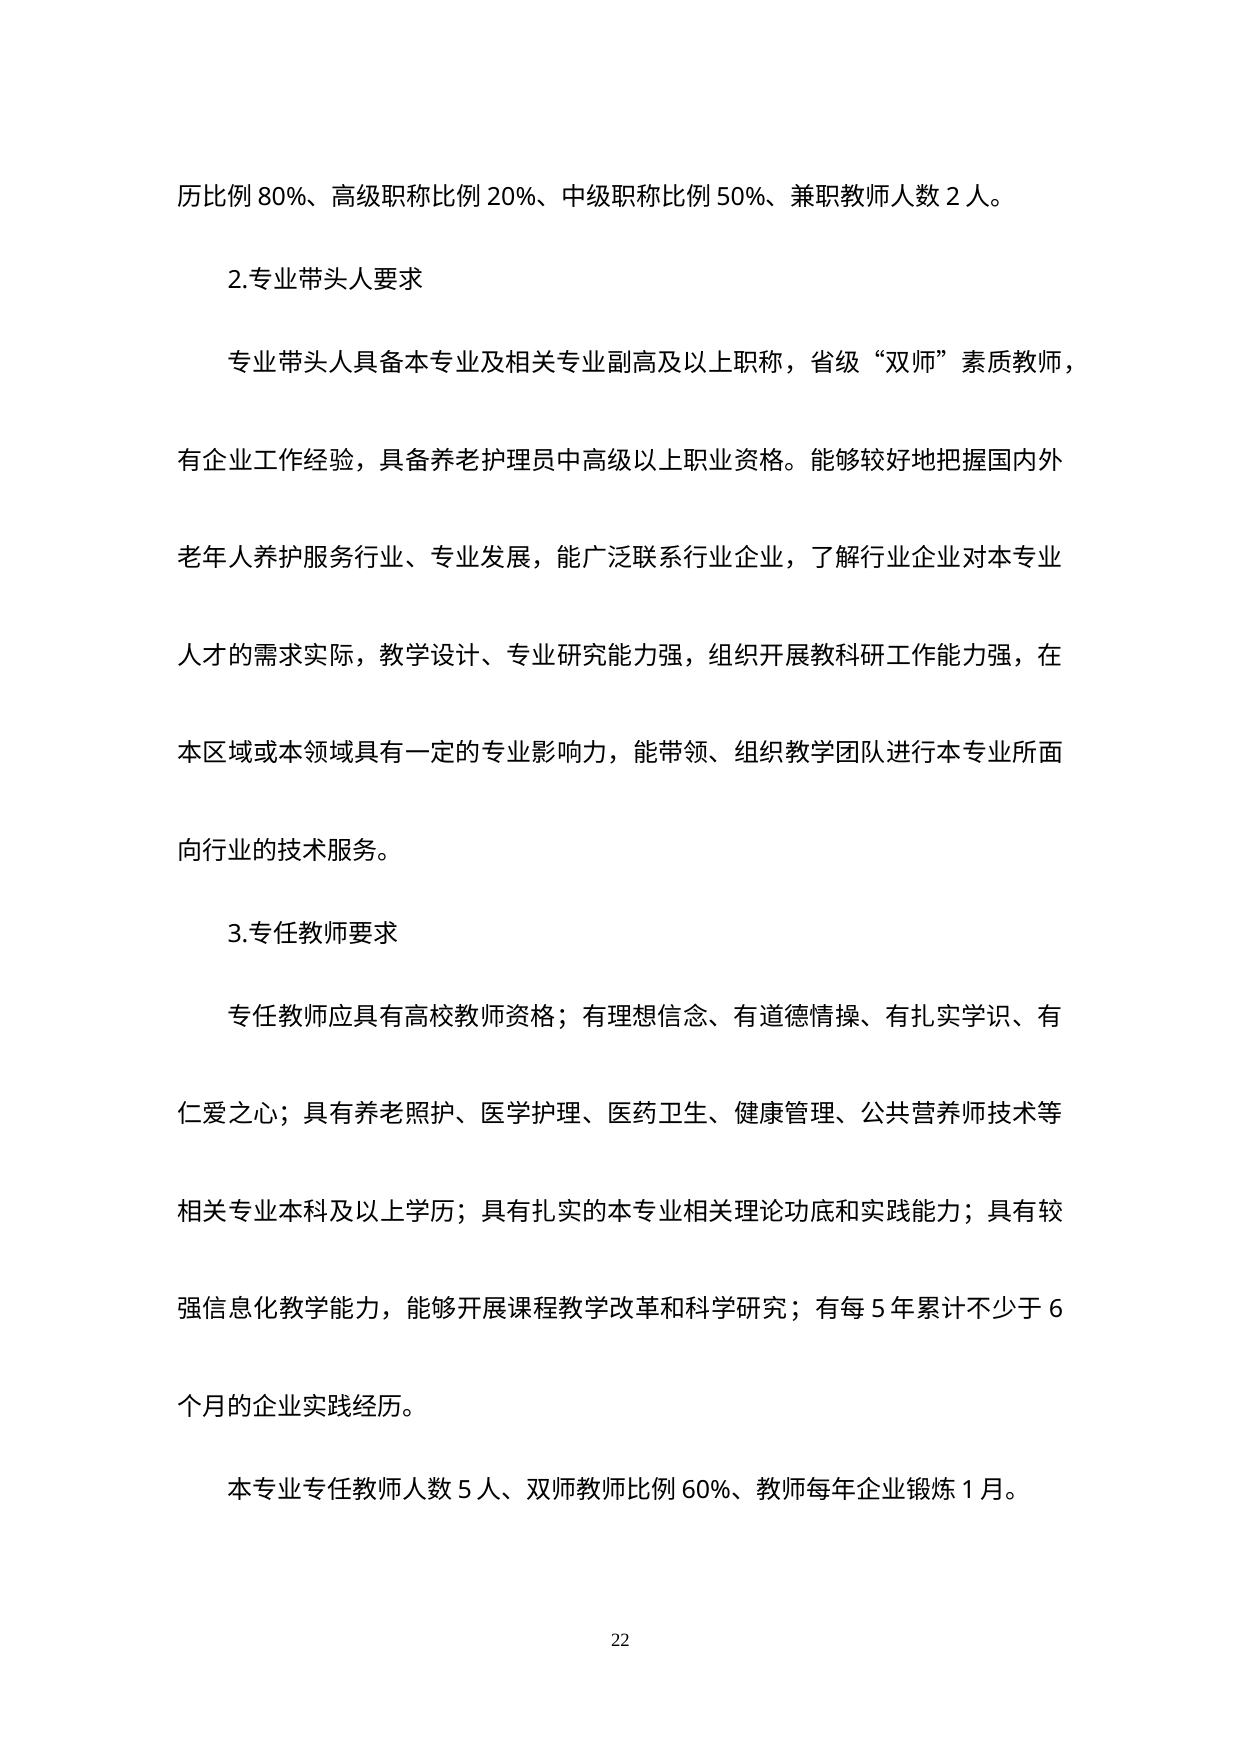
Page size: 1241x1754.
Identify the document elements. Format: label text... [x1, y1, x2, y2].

text 3.专任教师要求 [177, 899, 1063, 964]
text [177, 162, 1063, 227]
text 专任教师应具有高校教师资格；有理想信念、有道德情操、有扎实学识、有仁爱之心；具有养老照护、医学护理、医药卫生、健康管理、公共营养师技术等相关专业本科及以上学历；具有扎实的本专业相关理论功底和实践能力；具有较强信息化教学能力，能够开展课程教学改革和科学研究；有每5年累计不少于6个月的企业实践经历。 [177, 982, 1063, 1437]
text 2.专业带头人要求 [177, 245, 1063, 310]
text 专业带头人具备本专业及相关专业副高及以上职称，省级“双师”素质教师，有企业工作经验，具备养老护理员中高级以上职业资格。能够较好地把握国内外老年人养护服务行业、专业发展，能广泛联系行业企业，了解行业企业对本专业人才的需求实际，教学设计、专业研究能力强，组织开展教科研工作能力强，在本区域或本领域具有一定的专业影响力，能带领、组织教学团队进行本专业所面向行业的技术服务。 [177, 328, 1063, 881]
text 本专业专任教师人数5人、双师教师比例60%、教师每年企业锻炼1月。 [177, 1455, 1063, 1520]
